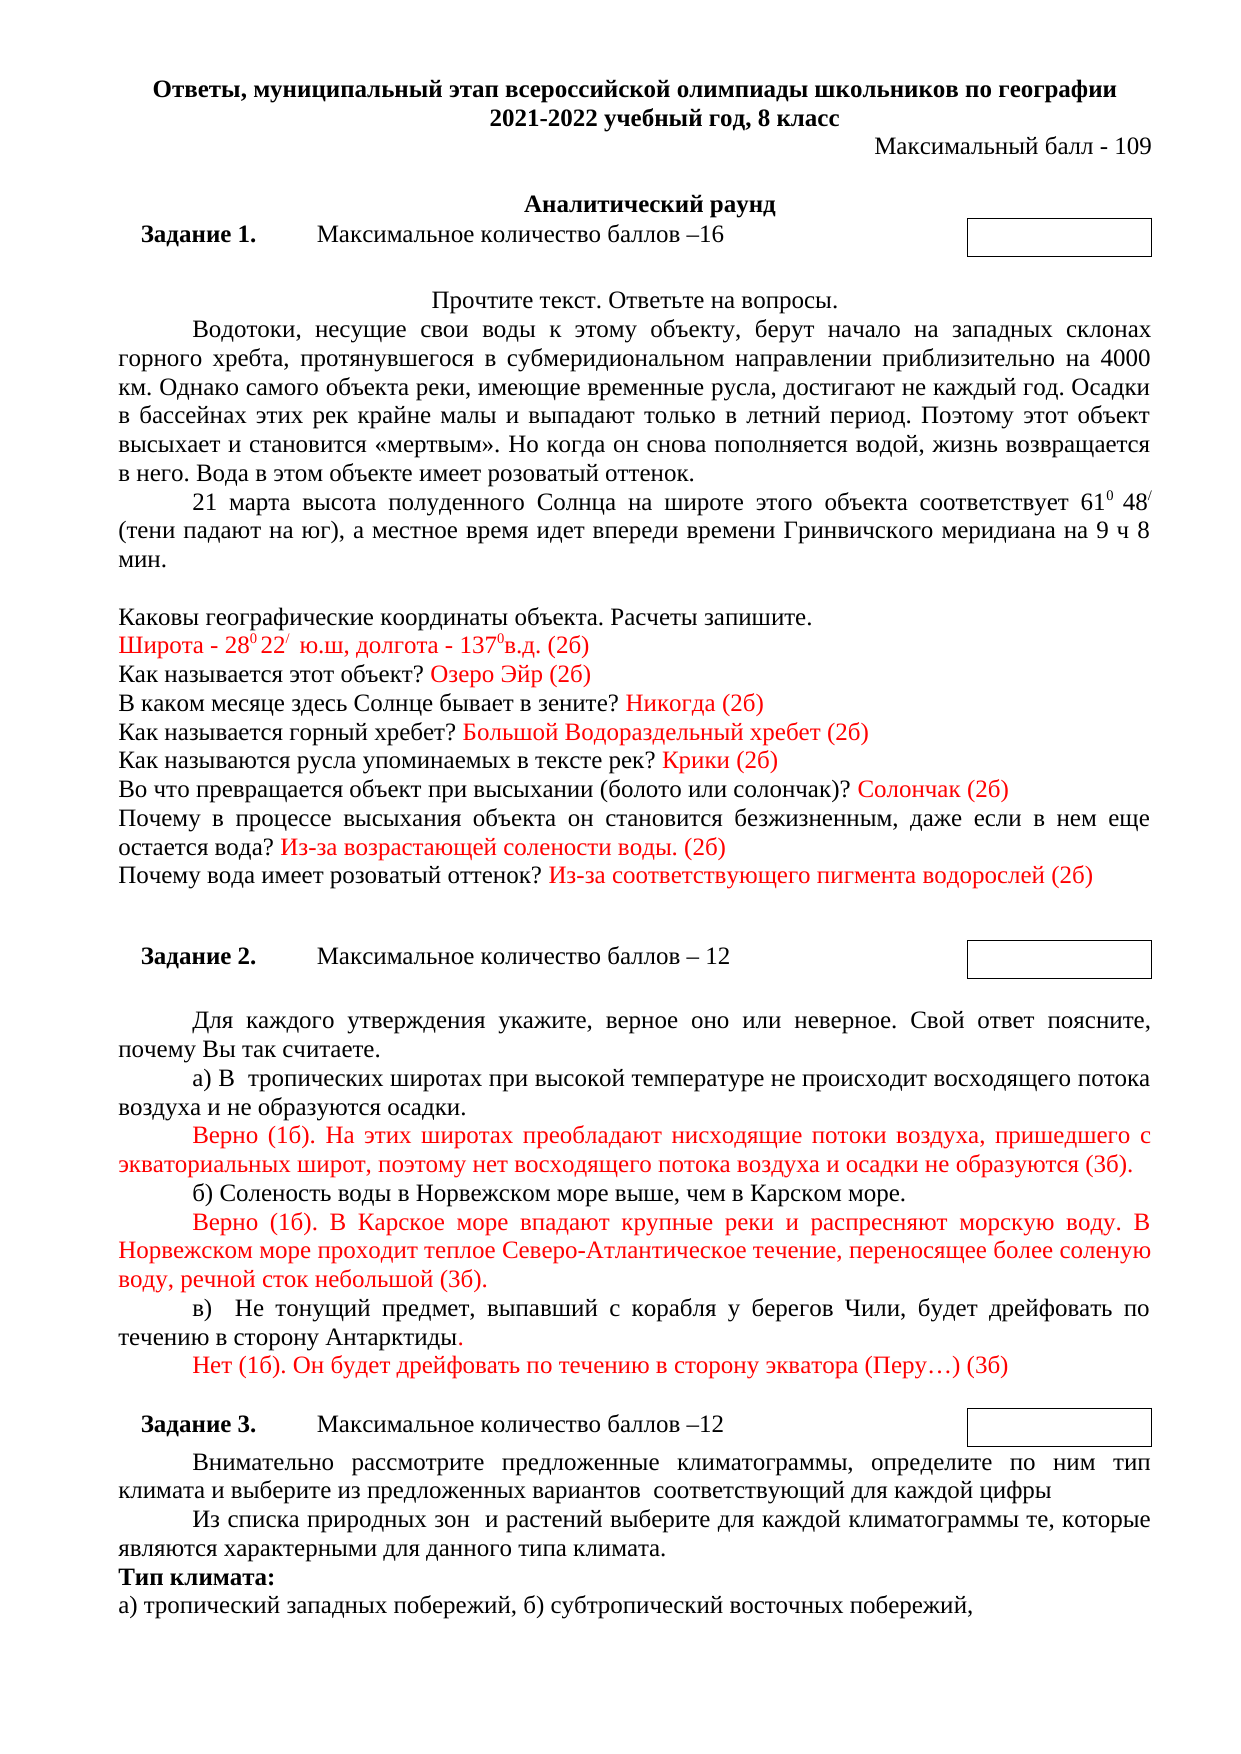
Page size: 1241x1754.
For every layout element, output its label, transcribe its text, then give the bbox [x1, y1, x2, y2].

text Для каждого утверждения укажите, верное оно или неверное. Свой ответ поясните, почему Вы так считаете. [118, 1005, 1152, 1063]
table_header [968, 1409, 1151, 1446]
text Почему вода имеет розоватый оттенок? Из-за соответствующего пигмента водорослей (2б) [118, 860, 1152, 889]
text Тип климата: [118, 1562, 1152, 1591]
text Почему в процессе высыхания объекта он становится безжизненным, даже если в нем еще остается вода? Из-за возрастающей солености воды. (2б) [118, 803, 1152, 860]
table_header Задание 2. [129, 940, 276, 978]
text Нет (1б). Он будет дрейфовать по течению в сторону экватора (Перу…) (3б) [118, 1350, 1152, 1379]
text Каковы географические координаты объекта. Расчеты запишите. [118, 602, 1152, 630]
table_header [968, 941, 1151, 978]
text а) В тропических широтах при высокой температуре не происходит восходящего потока воздуха и не образуются осадки. [118, 1063, 1152, 1120]
text Максимальный балл - 109 [118, 131, 1152, 160]
text Как называется этот объект? Озеро Эйр (2б) [118, 659, 1152, 688]
text Во что превращается объект при высыхании (болото или солончак)? Солончак (2б) [118, 774, 1152, 803]
text В каком месяце здесь Солнце бывает в зените? Никогда (2б) [118, 688, 1152, 717]
table_header [968, 219, 1151, 256]
text Из списка природных зон и растений выберите для каждой климатограммы те, которые являются характерными для данного типа климата. [118, 1504, 1152, 1562]
table_header Максимальное количество баллов – 12 [276, 940, 967, 978]
text в) Не тонущий предмет, выпавший с корабля у берегов Чили, будет дрейфовать по течению в сторону Антарктиды. [118, 1293, 1152, 1350]
text Верно (1б). В Карское море впадают крупные реки и распресняют морскую воду. В Норвежском море проходит теплое Северо-Атлантическое течение, переносящее более соленую воду, речной сток небольшой (3б). [118, 1207, 1152, 1293]
text Широта - 280 22/ ю.ш, долгота - 1370в.д. (2б) [118, 630, 1152, 659]
text Внимательно рассмотрите предложенные климатограммы, определите по ним тип климата и выберите из предложенных вариантов соответствующий для каждой цифры [118, 1447, 1152, 1504]
text Как называется горный хребет? Большой Водораздельный хребет (2б) [118, 717, 1152, 745]
table_header Задание 1. [129, 218, 276, 256]
text 21 марта высота полуденного Солнца на широте этого объекта соответствует 610 48/ (тени падают на юг), а местное время идет впереди времени Гринвичского меридиана на 9 ч 8 мин. [118, 487, 1152, 573]
text 2021-2022 учебный год, 8 класс [118, 103, 1152, 131]
text а) тропический западных побережий, б) субтропический восточных побережий, [118, 1591, 1152, 1619]
text Прочтите текст. Ответьте на вопросы. [118, 285, 1152, 314]
text Водотоки, несущие свои воды к этому объекту, берут начало на западных склонах горного хребта, протянувшегося в субмеридиональном направлении приблизительно на 4000 км. Однако самого объекта реки, имеющие временные русла, достигают не каждый год. Осадки в бассейнах этих рек крайне малы и выпадают только в летний период. Поэтому этот объект высыхает и становится «мертвым». Но когда он снова пополняется водой, жизнь возвращается в него. Вода в этом объекте имеет розоватый оттенок. [118, 314, 1152, 487]
text Как называются русла упоминаемых в тексте рек? Крики (2б) [118, 745, 1152, 774]
text Ответы, муниципальный этап всероссийской олимпиады школьников по географии [118, 74, 1152, 103]
table_header Максимальное количество баллов –16 [276, 218, 967, 256]
text Аналитический раунд [148, 189, 1152, 218]
text б) Соленость воды в Норвежском море выше, чем в Карском море. [118, 1178, 1152, 1207]
text Верно (1б). На этих широтах преобладают нисходящие потоки воздуха, пришедшего с экваториальных широт, поэтому нет восходящего потока воздуха и осадки не образуются (3б). [118, 1120, 1152, 1178]
table_header Задание 3. [129, 1408, 276, 1446]
table_header Максимальное количество баллов –12 [276, 1408, 967, 1446]
